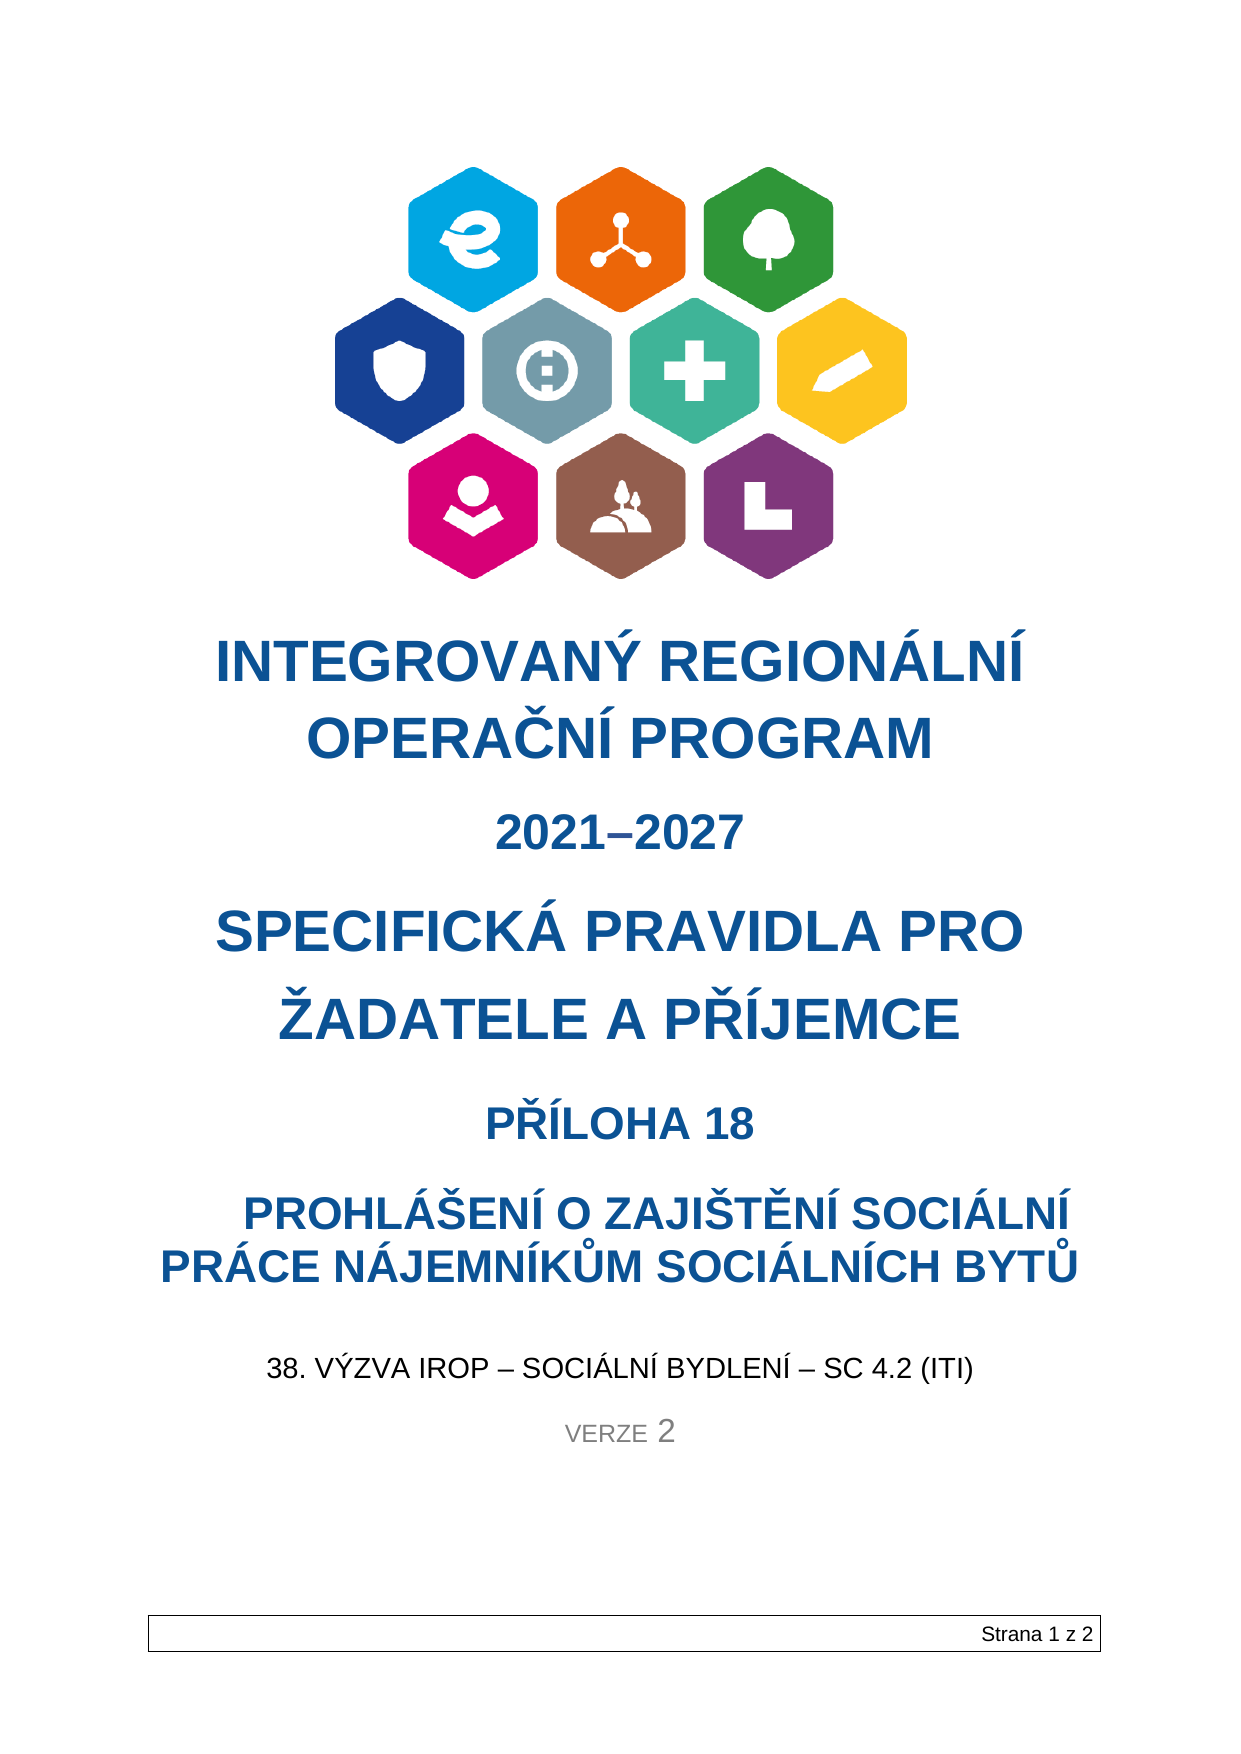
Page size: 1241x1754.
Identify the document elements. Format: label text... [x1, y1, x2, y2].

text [148, 1187, 1093, 1292]
text PŘÍLOHA 18 [148, 1097, 1093, 1149]
text 38. VÝZVA IROP – SOCIÁLNÍ BYDLENÍ – SC 4.2 (ITI) [148, 1352, 1093, 1385]
text VERZE 2 [148, 1411, 1093, 1449]
text SPECIFICKÁ PRAVIDLA PRO ŽADATELE A PŘÍJEMCE [148, 897, 1093, 1051]
picture [324, 149, 912, 607]
text 2021–2027 [148, 802, 1093, 860]
